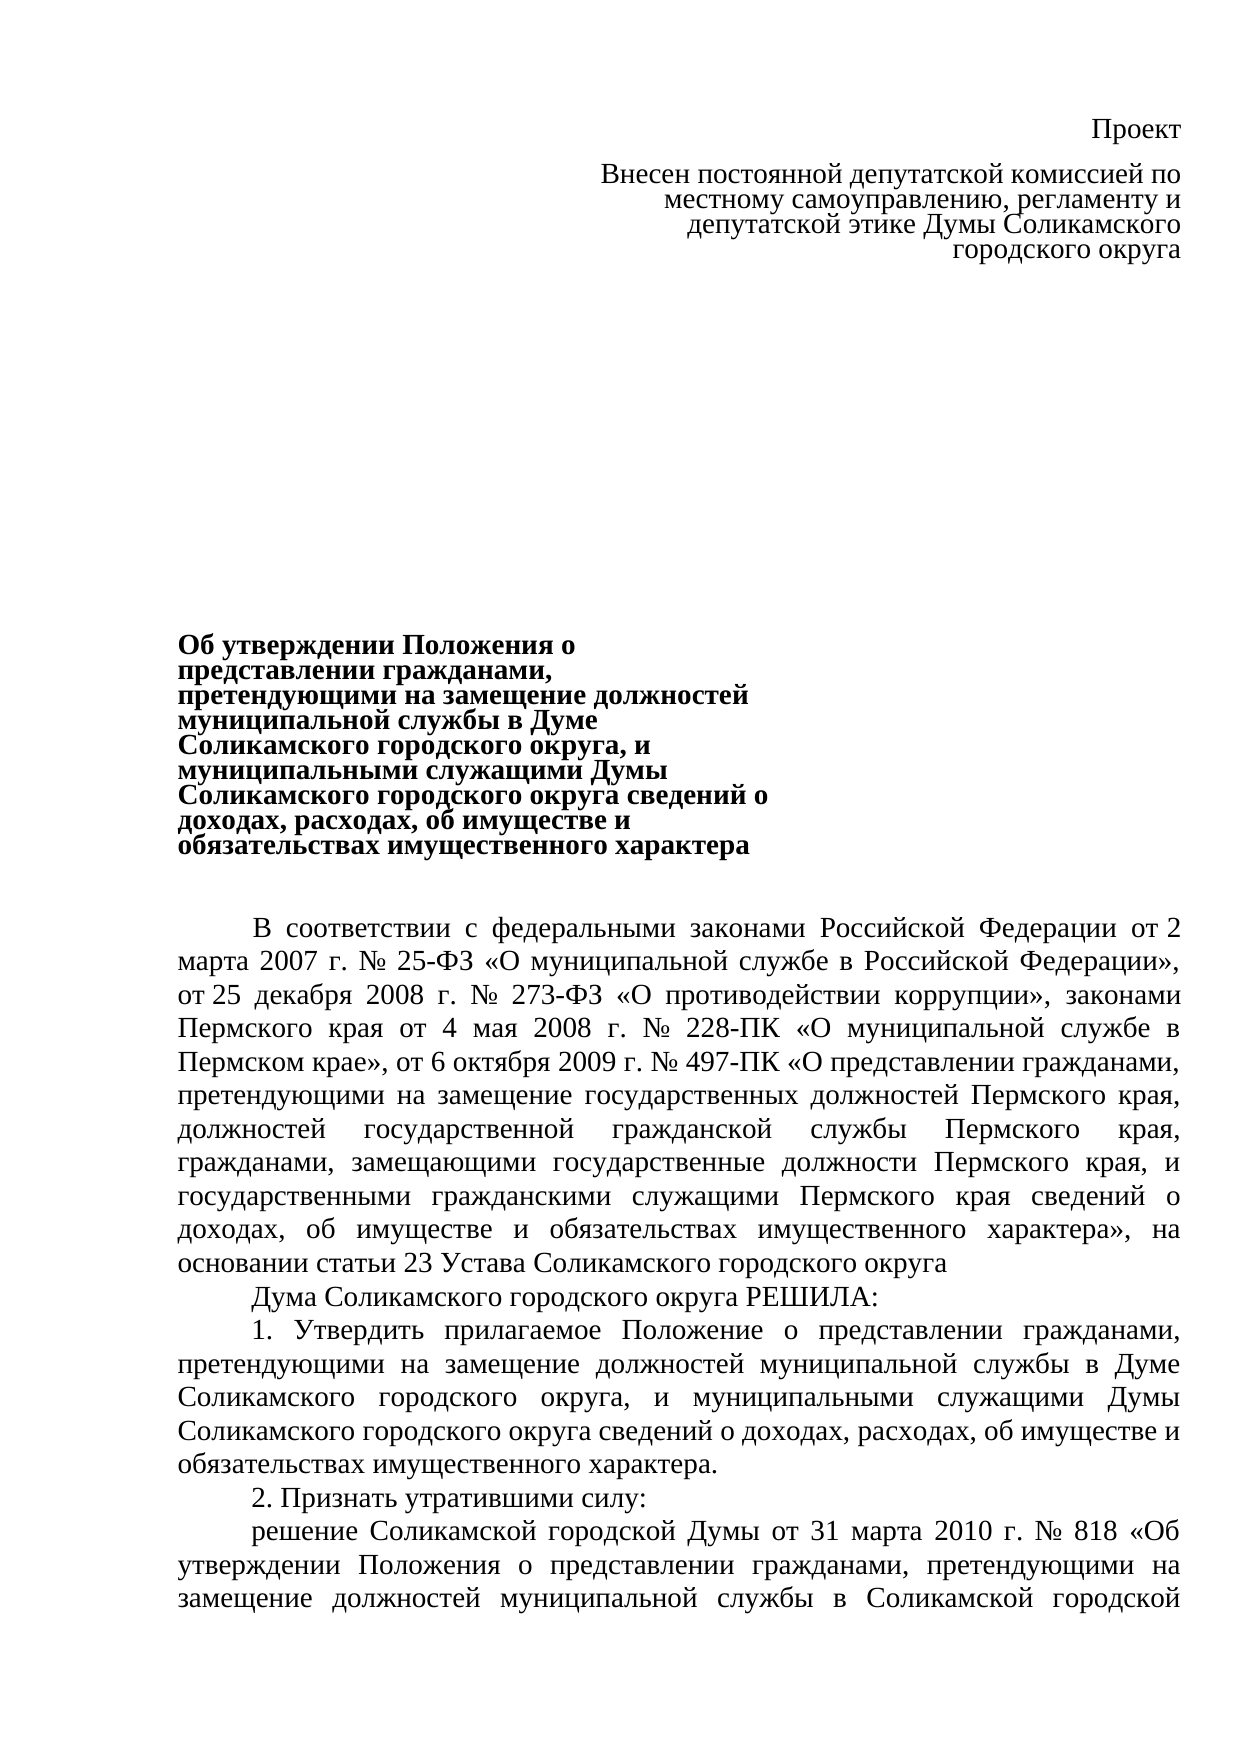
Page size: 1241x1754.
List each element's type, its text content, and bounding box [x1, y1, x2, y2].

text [177, 1513, 1181, 1614]
text В соответствии с федеральными законами Российской Федерации от 2 марта . № 25-ФЗ «О муниципальной службе в Российской Федерации», от 25 декабря . № 273-ФЗ «О противодействии коррупции», законами Пермского края от 4 мая . № 228-ПК «О муниципальной службе в Пермском крае», от 6 октября . № 497-ПК «О представлении гражданами, претендующими на замещение государственных должностей Пермского края, должностей государственной гражданской службы Пермского края, гражданами, замещающими государственные должности Пермского края, и государственными гражданскими служащими Пермского края сведений о доходах, об имуществе и обязательствах имущественного характера», на основании статьи 23 Устава Соликамского городского округа [177, 910, 1181, 1279]
text Внесен постоянной депутатской комиссией по местному самоуправлению, регламенту и депутатской этике Думы Соликамского городского округа [589, 164, 1181, 264]
text 2. Признать утратившими силу: [177, 1480, 1181, 1513]
text 1. Утвердить прилагаемое Положение о представлении гражданами, претендующими на замещение должностей муниципальной службы в Думе Соликамского городского округа, и муниципальными служащими Думы Соликамского городского округа сведений о доходах, расходах, об имуществе и обязательствах имущественного характера. [177, 1312, 1181, 1480]
text Дума Соликамского городского округа РЕШИЛА: [177, 1279, 1181, 1312]
text Проект [915, 118, 1181, 143]
title Об утверждении Положения о представлении гражданами, претендующими на замещение должностей муниципальной службы в Думе Соликамского городского округа, и муниципальными служащими Думы Соликамского городского округа сведений о доходах, расходах, об имуществе и обязательствах имущественного характера [177, 635, 777, 860]
